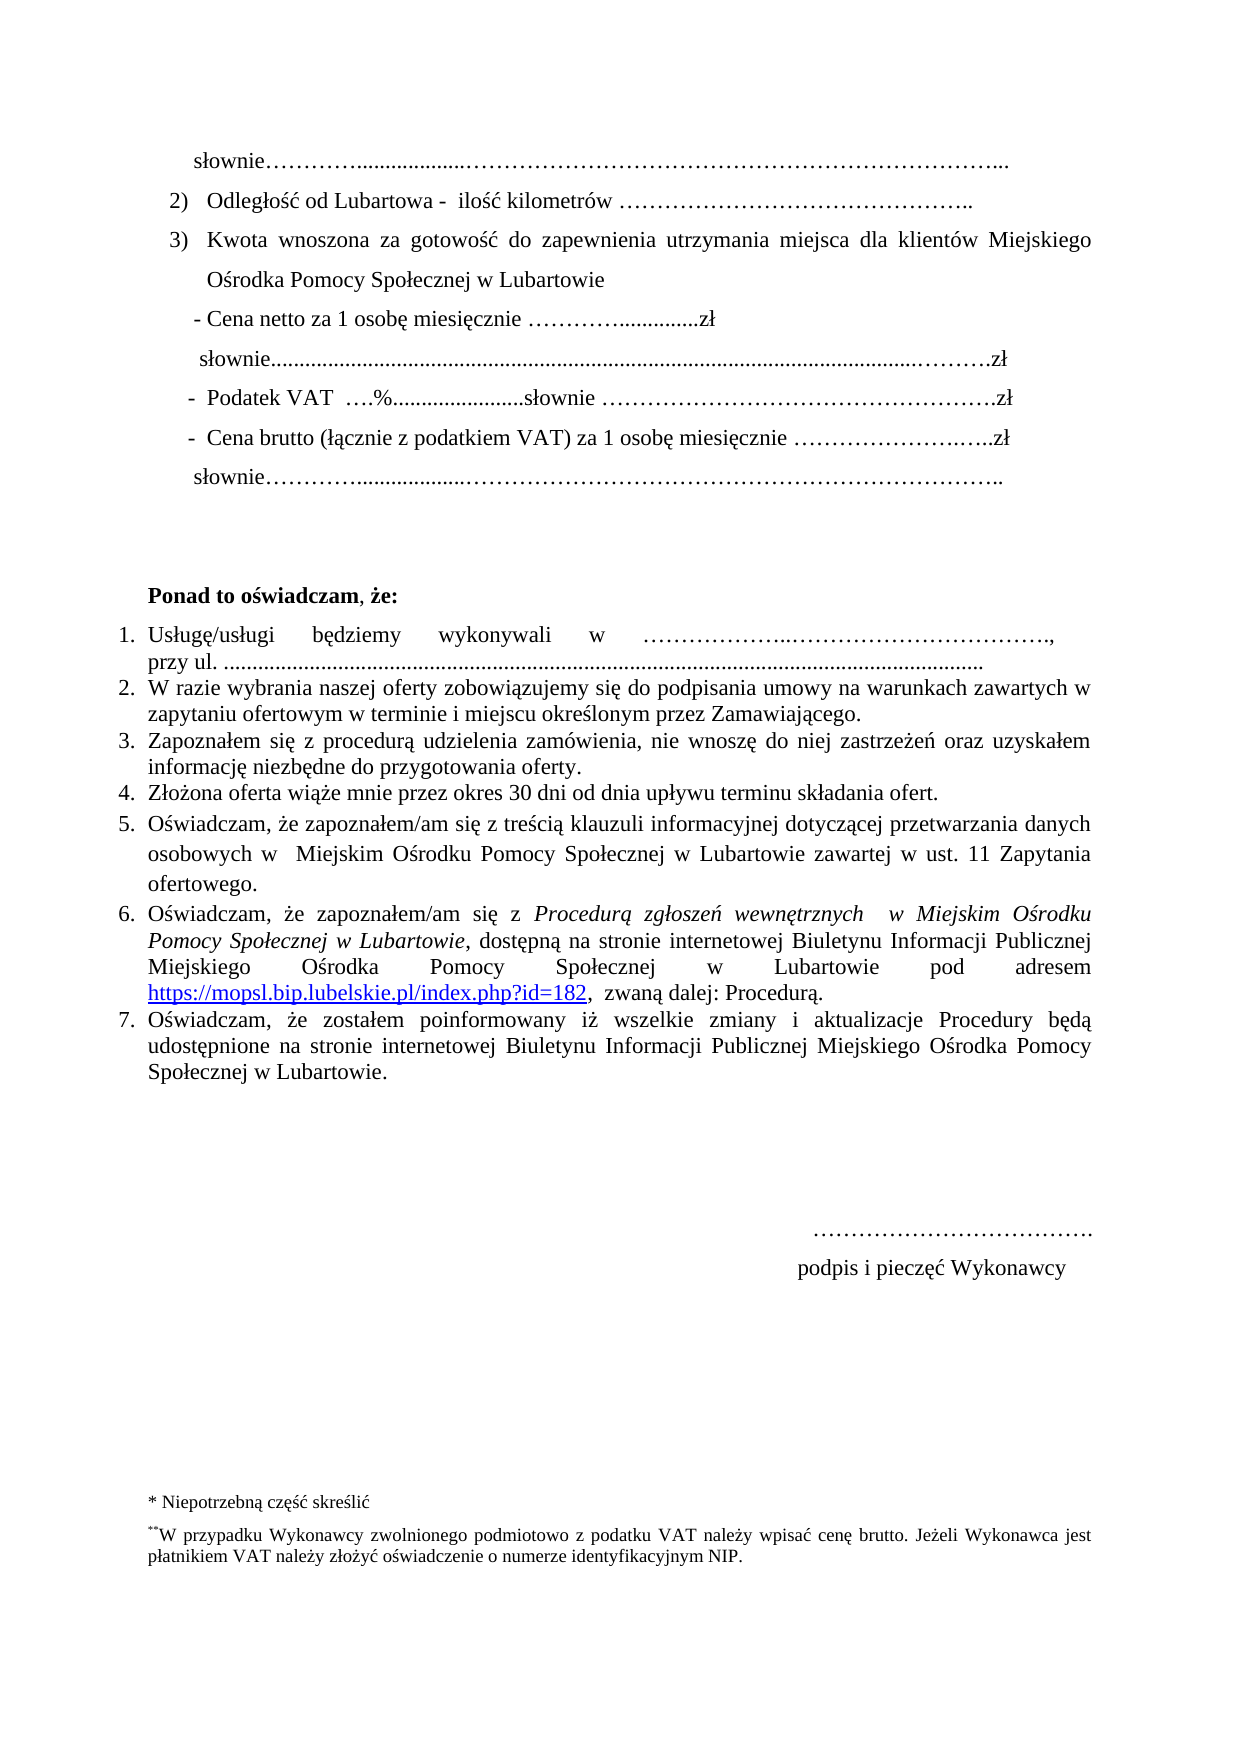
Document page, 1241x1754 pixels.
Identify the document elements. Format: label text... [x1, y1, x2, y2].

text - Cena brutto (łącznie z podatkiem VAT) za 1 osobę miesięcznie ………………….…..zł [148, 424, 1093, 450]
list Odległość od Lubartowa - ilość kilometrów ……………………………………….. [169, 187, 1093, 213]
text podpis i pieczęć Wykonawcy [797, 1254, 1093, 1281]
text - Podatek VAT ….%.......................słownie …………………………………………….zł [148, 384, 1093, 411]
text - Cena netto za 1 osobę miesięcznie …………..............zł [148, 306, 1093, 332]
list Oświadczam, że zapoznałem/am się z Procedurą zgłoszeń wewnętrznych w Miejskim Ośrodku Pomocy Społecznej w Lubartowie, dostępną na stronie internetowej Biuletynu Informacji Publicznej Miejskiego Ośrodka Pomocy Społecznej w Lubartowie pod adresem https://mopsl.bip.lubelskie.pl/index.php?id=182, zwaną dalej: Procedurą. [118, 900, 1093, 1006]
text Ponad to oświadczam, że: [148, 582, 1093, 608]
list Kwota wnoszona za gotowość do zapewnienia utrzymania miejsca dla klientów Miejskiego Ośrodka Pomocy Społecznej w Lubartowie [169, 227, 1093, 292]
text słownie…………...................…………………………………………………………….. [148, 463, 1093, 490]
list W razie wybrania naszej oferty zobowiązujemy się do podpisania umowy na warunkach zawartych w zapytaniu ofertowym w terminie i miejscu określonym przez Zamawiającego. [118, 674, 1093, 727]
text słownie…………...................……………………………………………………………... [148, 148, 1093, 174]
list Oświadczam, że zostałem poinformowany iż wszelkie zmiany i aktualizacje Procedury będą udostępnione na stronie internetowej Biuletynu Informacji Publicznej Miejskiego Ośrodka Pomocy Społecznej w Lubartowie. [118, 1006, 1093, 1085]
text **W przypadku Wykonawcy zwolnionego podmiotowo z podatku VAT należy wpisać cenę brutto. Jeżeli Wykonawca jest płatnikiem VAT należy złożyć oświadczenie o numerze identyfikacyjnym NIP. [148, 1523, 1093, 1567]
text słownie.................................................................................................................……….zł [148, 345, 1093, 371]
list Zapoznałem się z procedurą udzielenia zamówienia, nie wnoszę do niej zastrzeżeń oraz uzyskałem informację niezbędne do przygotowania oferty. [118, 727, 1093, 779]
list Oświadczam, że zapoznałem/am się z treścią klauzuli informacyjnej dotyczącej przetwarzania danych osobowych w Miejskim Ośrodku Pomocy Społecznej w Lubartowie zawartej w ust. 11 Zapytania ofertowego. [118, 810, 1093, 896]
text * Niepotrzebną część skreślić [148, 1491, 1093, 1513]
list Usługę/usługi będziemy wykonywali w ………………..……………………………., przy ul. ..................................................................................................................................... [118, 621, 1093, 674]
list Złożona oferta wiąże mnie przez okres 30 dni od dnia upływu terminu składania ofert. [118, 779, 1093, 806]
text ………………………………. [148, 1215, 1093, 1241]
